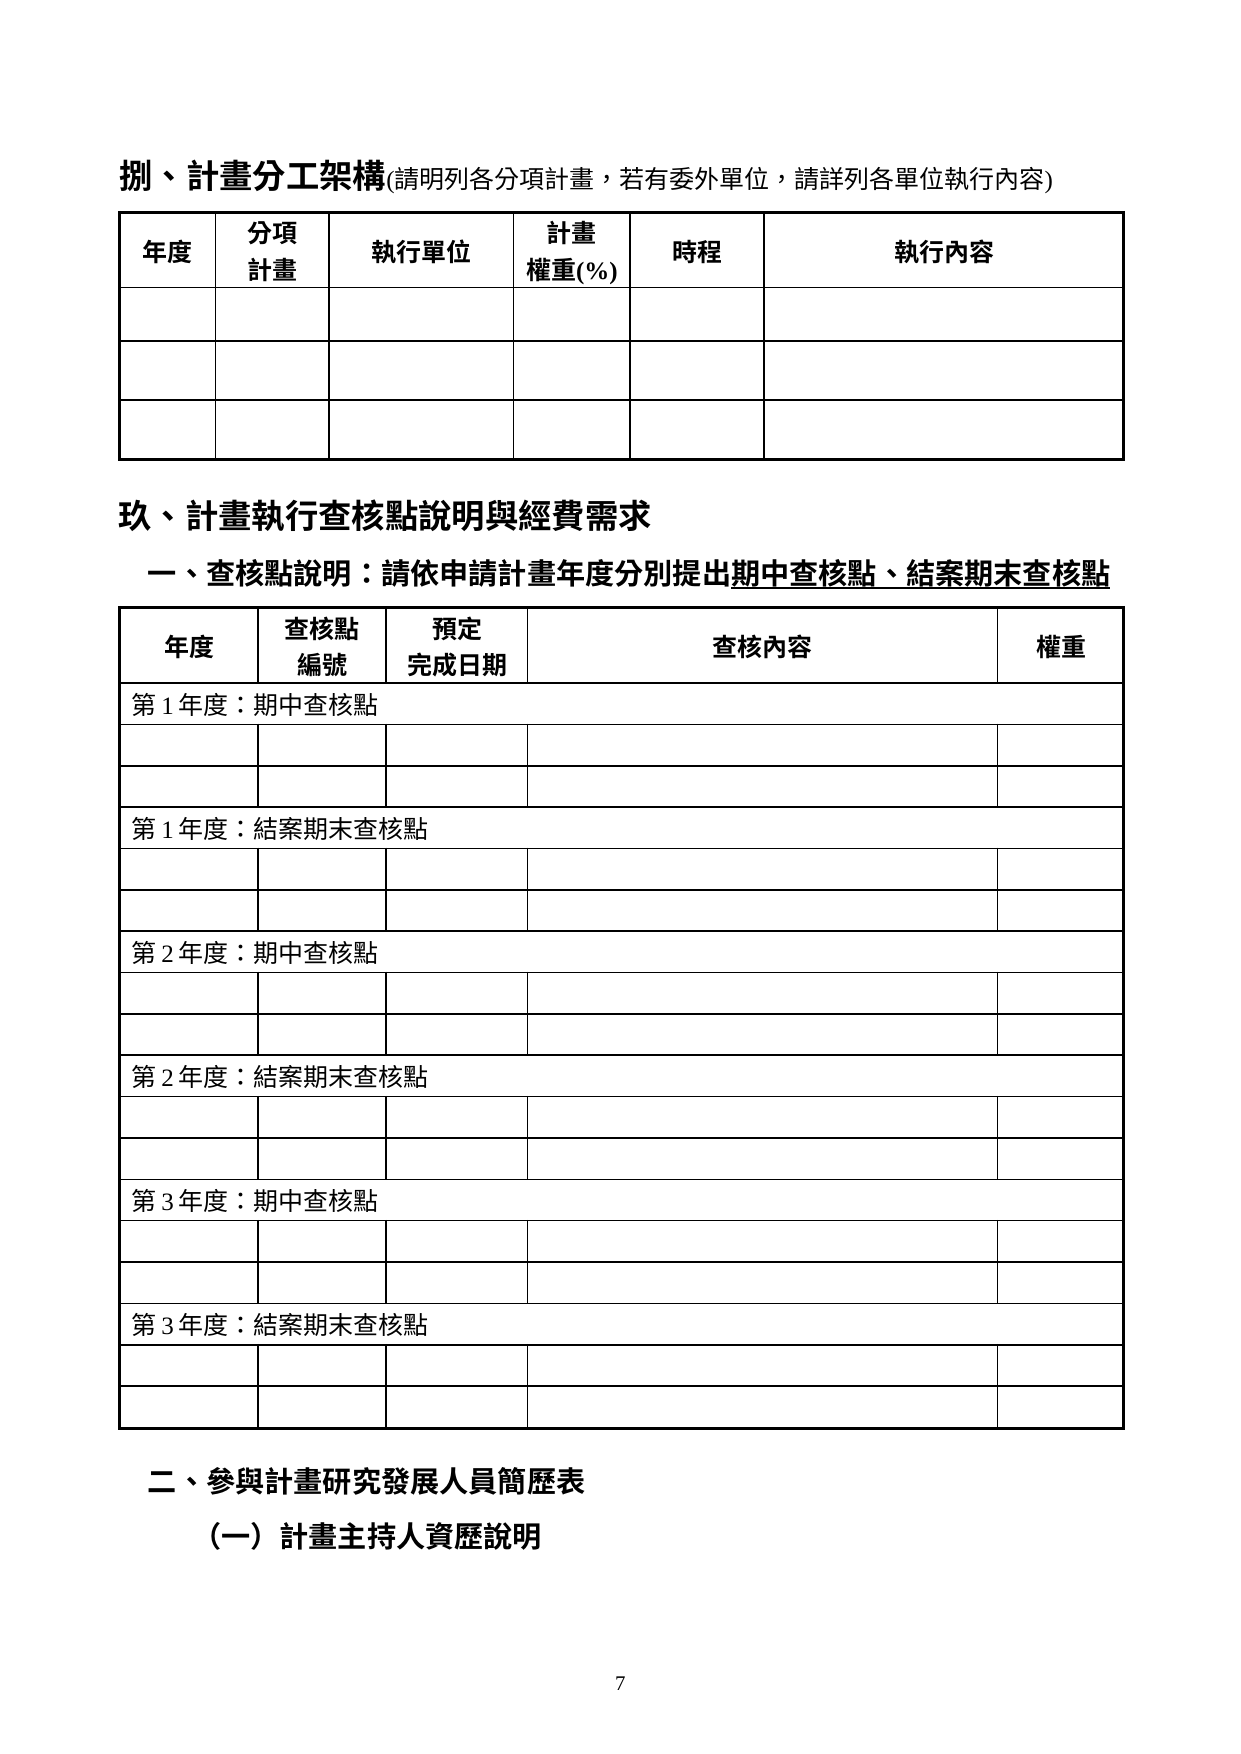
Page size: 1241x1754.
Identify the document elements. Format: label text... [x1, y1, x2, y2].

table_cell [121, 1097, 257, 1137]
table_cell [121, 288, 215, 340]
table_cell 第2年度：結案期末查核點 [121, 1056, 1122, 1096]
table_header 年度 [121, 214, 215, 286]
table_cell [387, 849, 527, 889]
table_cell [330, 401, 513, 458]
table_cell [259, 1346, 385, 1385]
table_cell [387, 1346, 527, 1385]
text 一、查核點說明：請依申請計畫年度分別提出期中查核點、結案期末查核點 [148, 551, 1122, 593]
table_cell [121, 891, 257, 930]
table_cell [387, 1015, 527, 1054]
table_cell [216, 288, 328, 340]
table_cell [121, 973, 257, 1013]
table_header 時程 [631, 214, 763, 286]
table_cell [998, 849, 1122, 889]
table_cell [998, 973, 1122, 1013]
table_cell [998, 1015, 1122, 1054]
table_cell [998, 1221, 1122, 1261]
table_cell [387, 767, 527, 806]
table_cell [528, 767, 997, 806]
table_cell 第2年度：期中查核點 [121, 932, 1122, 972]
table_cell [528, 1139, 997, 1178]
table_cell [330, 288, 513, 340]
table_cell [998, 1387, 1122, 1427]
table_header 執行內容 [765, 214, 1122, 286]
table_cell [387, 1263, 527, 1302]
table_cell [259, 1015, 385, 1054]
table_header 執行單位 [330, 214, 513, 286]
table_header 年度 [121, 609, 257, 682]
table_cell [259, 891, 385, 930]
table_cell [387, 1097, 527, 1137]
table_cell [631, 401, 763, 458]
table_cell [998, 891, 1122, 930]
table_cell [259, 1263, 385, 1302]
table_cell [259, 1221, 385, 1261]
table_cell [121, 1221, 257, 1261]
table_cell [259, 973, 385, 1013]
table_cell [631, 342, 763, 399]
table_cell [765, 401, 1122, 458]
table_cell [998, 1139, 1122, 1178]
table_cell [387, 1139, 527, 1178]
text 捌、計畫分工架構(請明列各分項計畫，若有委外單位，請詳列各單位執行內容) [117, 150, 1122, 198]
table_cell [528, 1097, 997, 1137]
table_cell [259, 1387, 385, 1427]
table_header 分項 計畫 [216, 214, 328, 286]
table_cell [259, 849, 385, 889]
table_cell [387, 725, 527, 765]
table_cell 第3年度：結案期末查核點 [121, 1304, 1122, 1344]
table_cell [121, 1263, 257, 1302]
table_cell [259, 1097, 385, 1137]
table_cell [121, 767, 257, 806]
table_header 權重 [998, 609, 1122, 682]
table_cell [528, 891, 997, 930]
table_cell [765, 288, 1122, 340]
table_cell [528, 973, 997, 1013]
table_cell [259, 725, 385, 765]
table_cell [259, 1139, 385, 1178]
table_cell [387, 973, 527, 1013]
table_cell [121, 1015, 257, 1054]
table_cell [121, 1139, 257, 1178]
table_cell 第1年度：期中查核點 [121, 684, 1122, 723]
table_cell [121, 725, 257, 765]
table_cell [998, 767, 1122, 806]
table_cell [528, 1346, 997, 1385]
table_cell [121, 342, 215, 399]
table_cell [121, 849, 257, 889]
table_cell [259, 767, 385, 806]
text （一）計畫主持人資歷說明 [192, 1513, 1122, 1556]
table_header 查核點 編號 [259, 609, 385, 682]
table_header 查核內容 [528, 609, 997, 682]
table_cell [998, 1263, 1122, 1302]
table_cell [121, 1387, 257, 1427]
table_cell 第1年度：結案期末查核點 [121, 808, 1122, 848]
table_cell [216, 342, 328, 399]
table_cell [121, 1346, 257, 1385]
table_cell [631, 288, 763, 340]
text 二、參與計畫研究發展人員簡歷表 [148, 1458, 1122, 1501]
table_cell [765, 342, 1122, 399]
table_cell 第3年度：期中查核點 [121, 1180, 1122, 1220]
table_cell [528, 1221, 997, 1261]
table_cell [387, 891, 527, 930]
text 玖、計畫執行查核點說明與經費需求 [118, 490, 1122, 538]
table_cell [528, 1387, 997, 1427]
table_cell [514, 401, 629, 458]
table_cell [387, 1221, 527, 1261]
table_cell [998, 1346, 1122, 1385]
table_cell [514, 288, 629, 340]
table_cell [330, 342, 513, 399]
table_cell [998, 725, 1122, 765]
table_cell [121, 401, 215, 458]
table_cell [528, 725, 997, 765]
table_header 預定 完成日期 [387, 609, 527, 682]
table_cell [514, 342, 629, 399]
table_cell [216, 401, 328, 458]
table_cell [998, 1097, 1122, 1137]
table_cell [387, 1387, 527, 1427]
table_cell [528, 849, 997, 889]
table_cell [528, 1015, 997, 1054]
table_header 計畫 權重(%) [514, 214, 629, 286]
table_cell [528, 1263, 997, 1302]
